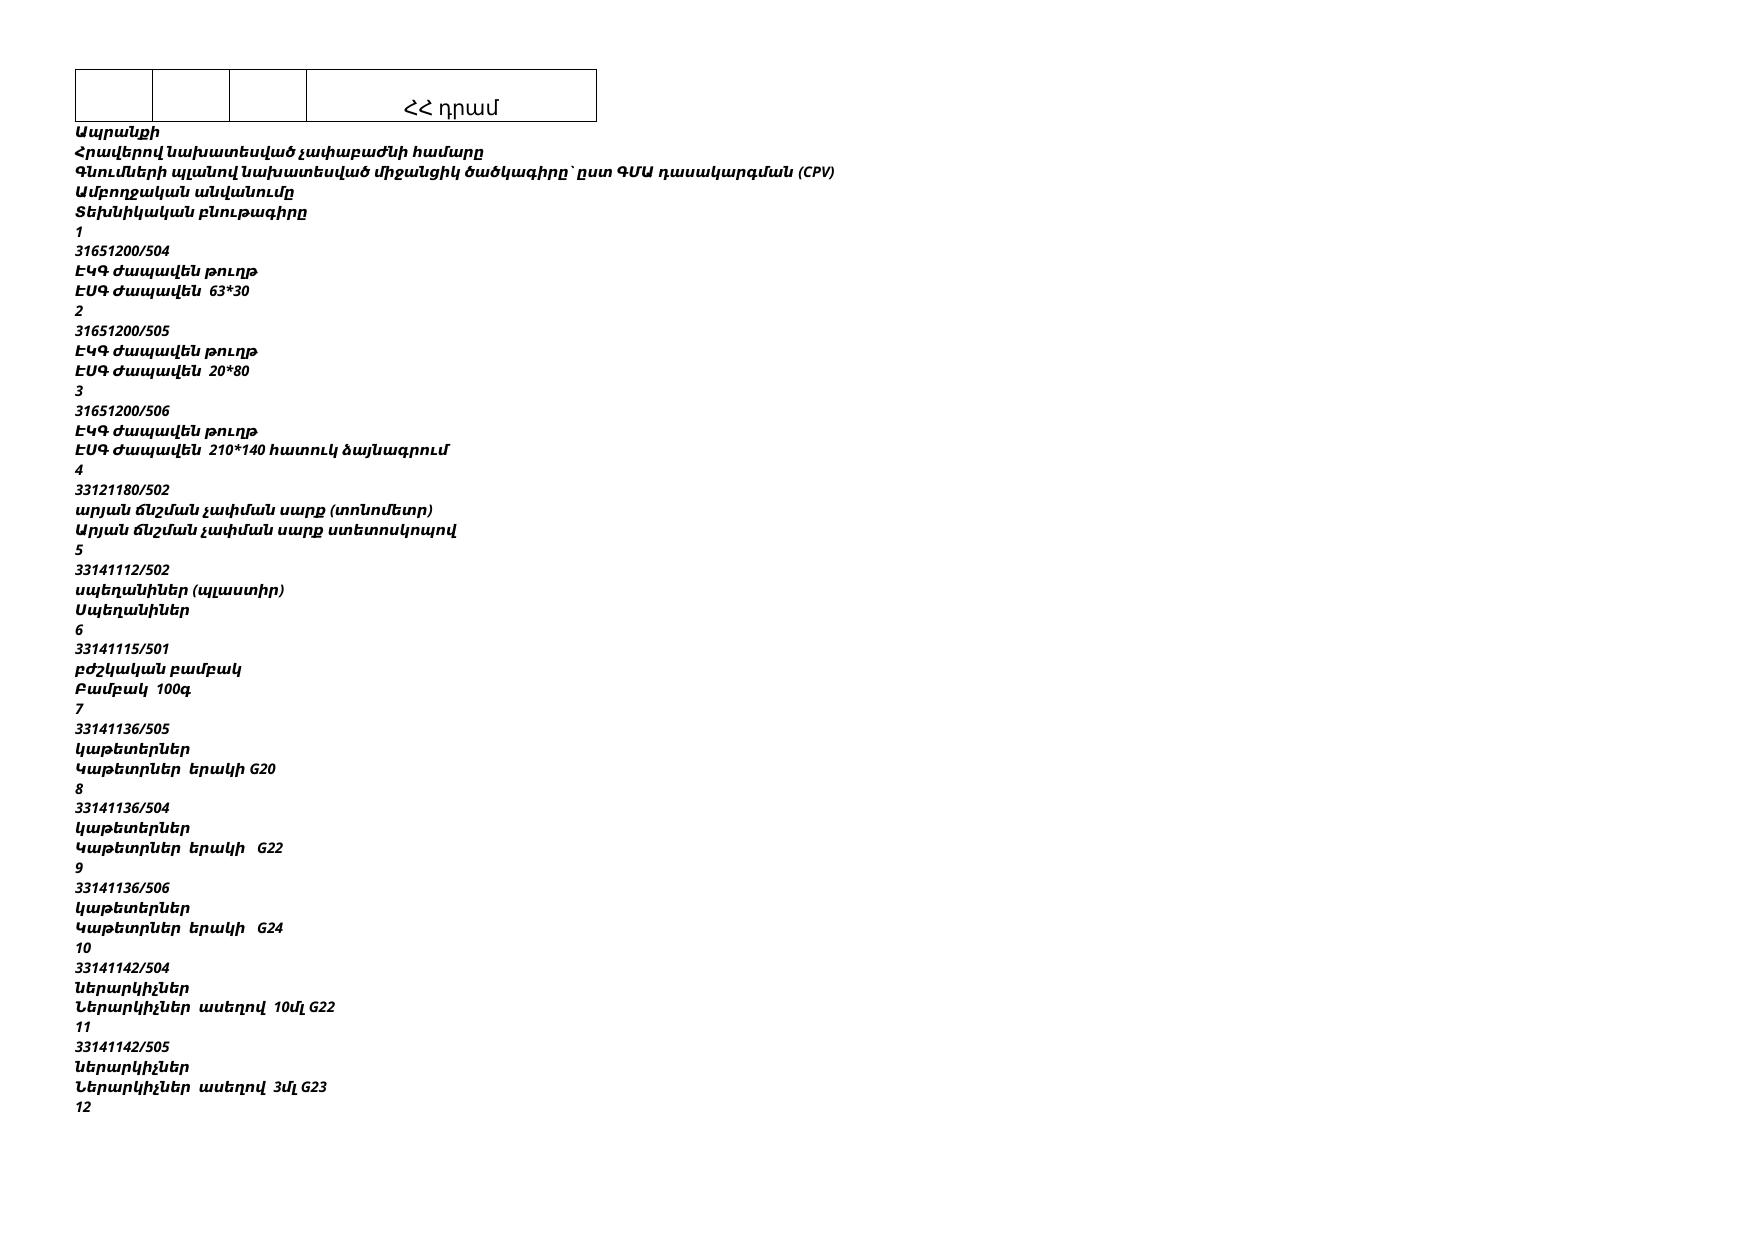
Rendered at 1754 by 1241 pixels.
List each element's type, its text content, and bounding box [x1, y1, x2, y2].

text ՀՀ դրամ [317, 70, 585, 121]
